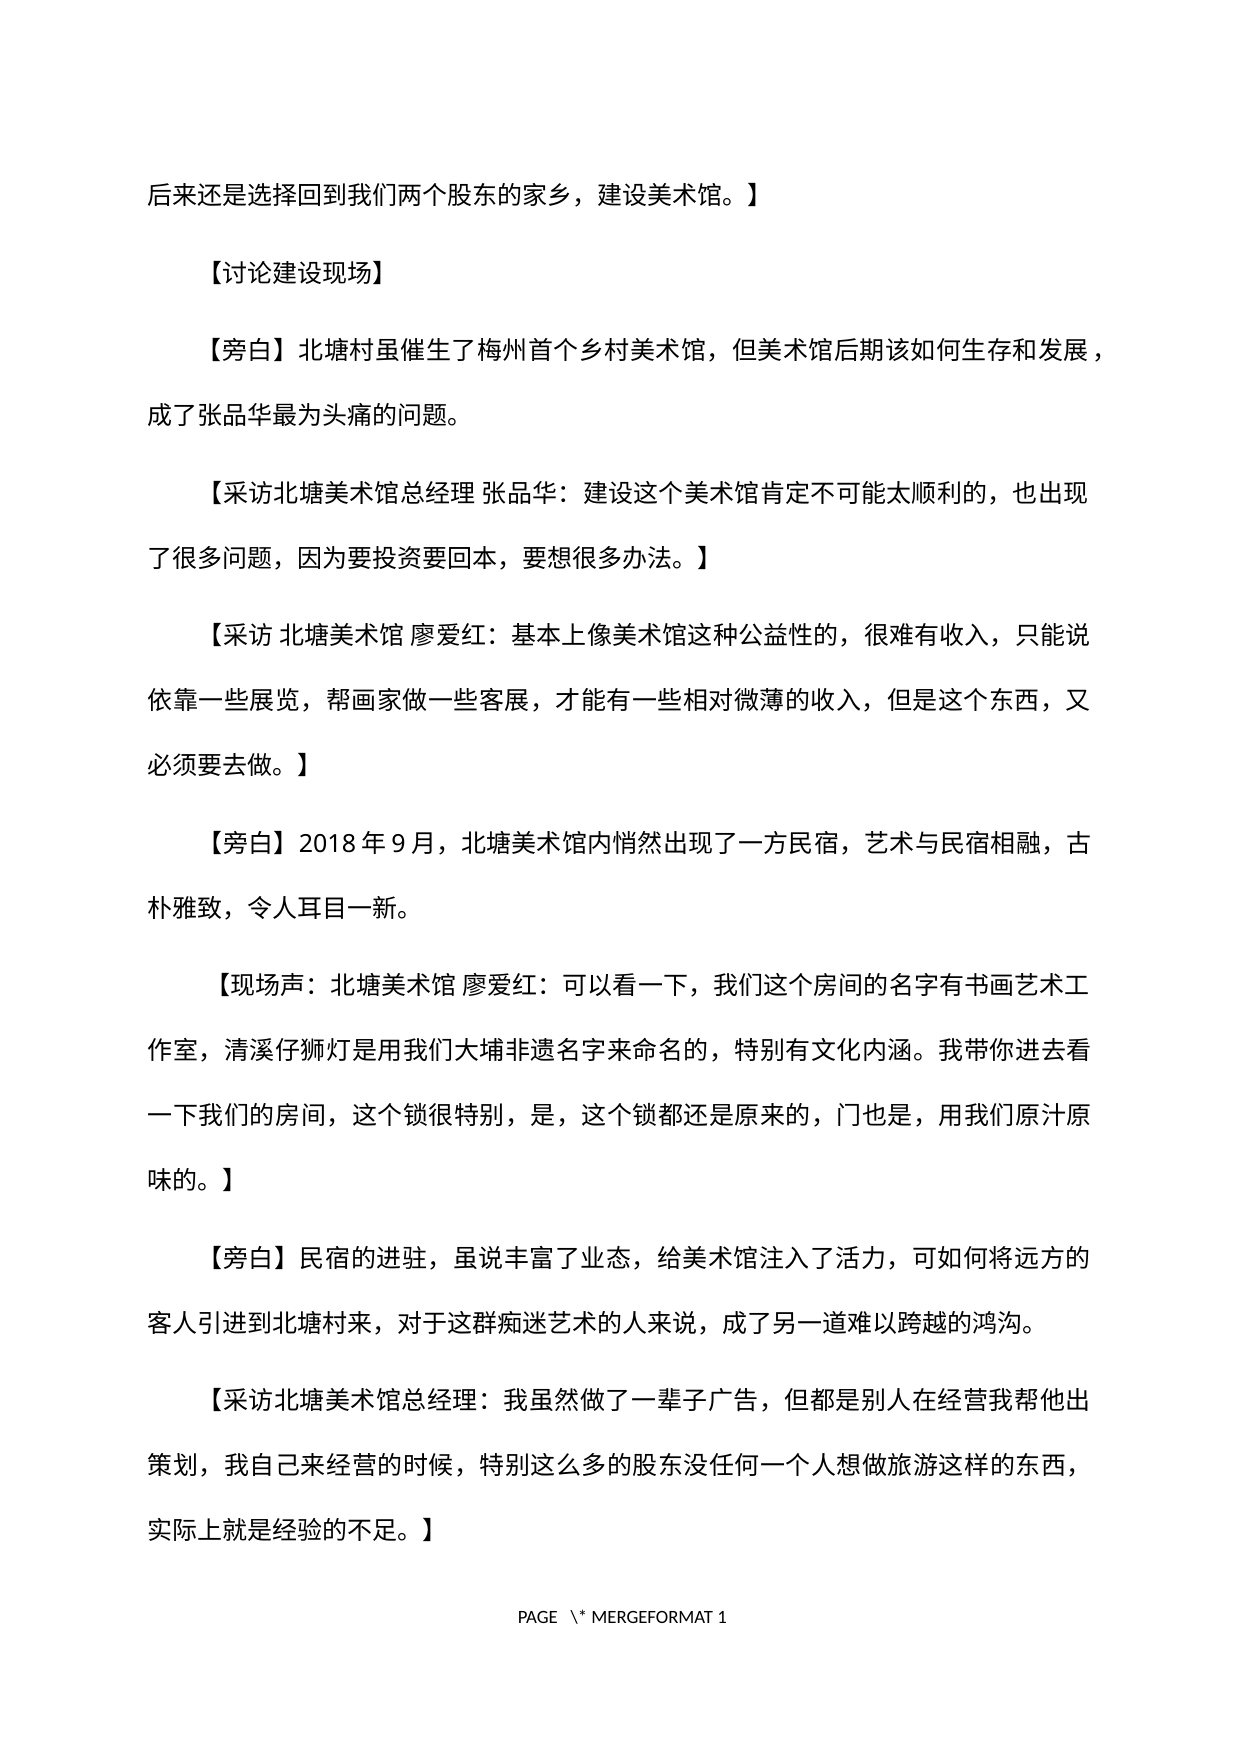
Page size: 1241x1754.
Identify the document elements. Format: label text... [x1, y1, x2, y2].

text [148, 161, 1093, 226]
text 【旁白】北塘村虽催生了梅州首个乡村美术馆，但美术馆后期该如何生存和发展，成了张品华最为头痛的问题。 [148, 316, 1093, 446]
text 【讨论建设现场】 [148, 239, 1093, 304]
text 【采访 北塘美术馆 廖爱红：基本上像美术馆这种公益性的，很难有收入，只能说依靠一些展览，帮画家做一些客展，才能有一些相对微薄的收入，但是这个东西，又必须要去做。】 [148, 601, 1093, 796]
text 【旁白】2018年9月，北塘美术馆内悄然出现了一方民宿，艺术与民宿相融，古朴雅致，令人耳目一新。 [148, 809, 1093, 939]
text 【采访北塘美术馆总经理：我虽然做了一辈子广告，但都是别人在经营我帮他出策划，我自己来经营的时候，特别这么多的股东没任何一个人想做旅游这样的东西，实际上就是经验的不足。】 [148, 1366, 1093, 1561]
text 【现场声：北塘美术馆 廖爱红：可以看一下，我们这个房间的名字有书画艺术工作室，清溪仔狮灯是用我们大埔非遗名字来命名的，特别有文化内涵。我带你进去看一下我们的房间，这个锁很特别，是，这个锁都还是原来的，门也是，用我们原汁原味的。】 [148, 951, 1093, 1211]
text 【采访北塘美术馆总经理 张品华：建设这个美术馆肯定不可能太顺利的，也出现了很多问题，因为要投资要回本，要想很多办法。】 [148, 459, 1093, 589]
text 【旁白】民宿的进驻，虽说丰富了业态，给美术馆注入了活力，可如何将远方的客人引进到北塘村来，对于这群痴迷艺术的人来说，成了另一道难以跨越的鸿沟。 [148, 1224, 1093, 1354]
